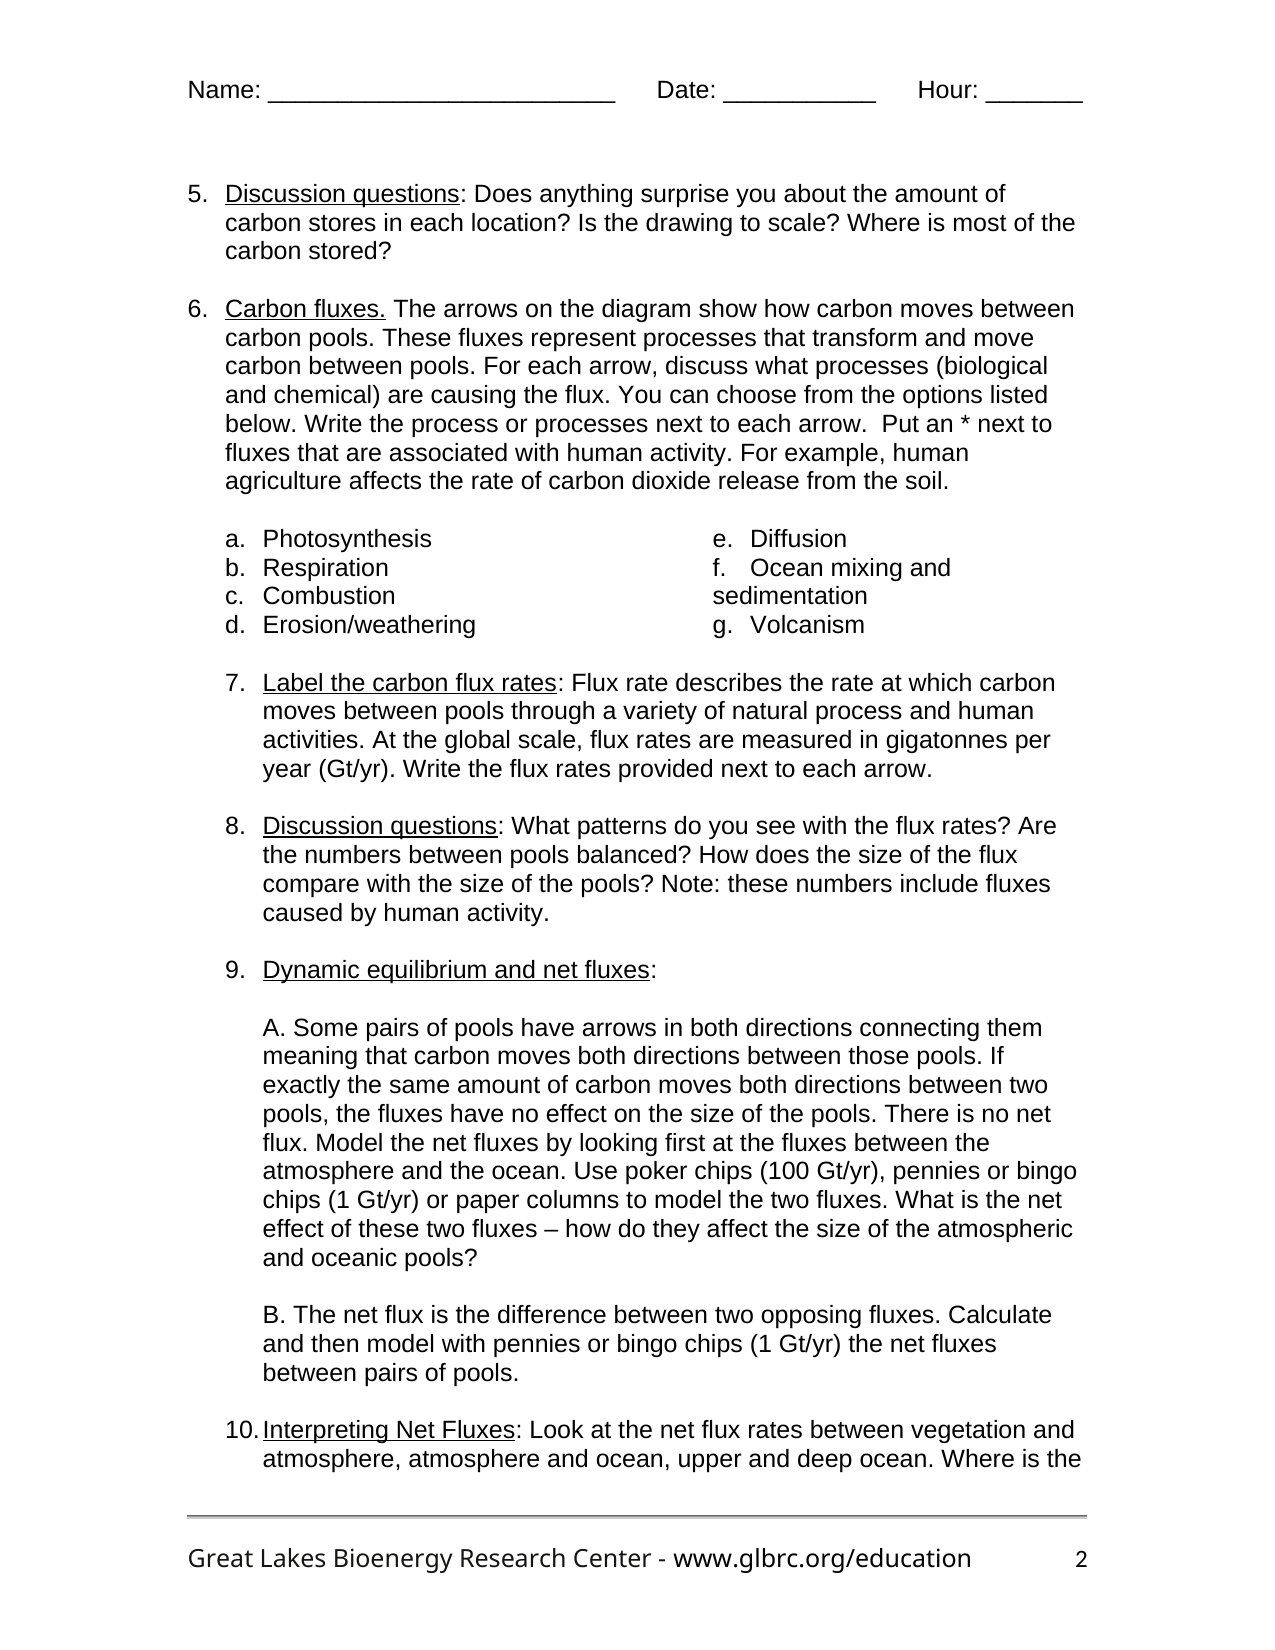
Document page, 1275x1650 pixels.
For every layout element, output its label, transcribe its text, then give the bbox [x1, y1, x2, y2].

list Photosynthesis [225, 524, 600, 552]
list Ocean mixing and sedimentation [712, 552, 1087, 610]
list Erosion/weathering [225, 610, 600, 639]
list Diffusion [712, 524, 1087, 552]
list Discussion questions: Does anything surprise you about the amount of carbon stores in each location? Is the drawing to scale? Where is most of the carbon stored? [187, 179, 1087, 265]
list Discussion questions: What patterns do you see with the flux rates? Are the numbers between pools balanced? How does the size of the flux compare with the size of the pools? Note: these numbers include fluxes caused by human activity. [225, 811, 1087, 926]
text B. The net flux is the difference between two opposing fluxes. Calculate and then model with pennies or bingo chips (1 Gt/yr) the net fluxes between pairs of pools. [262, 1300, 1087, 1386]
list Volcanism [712, 610, 1087, 639]
list Label the carbon flux rates: Flux rate describes the rate at which carbon moves between pools through a variety of natural process and human activities. At the global scale, flux rates are measured in gigatonnes per year (Gt/yr). Write the flux rates provided next to each arrow. [225, 667, 1087, 782]
list Respiration [225, 552, 600, 581]
list Combustion [225, 581, 600, 610]
picture [187, 1515, 1087, 1519]
list Carbon fluxes. The arrows on the diagram show how carbon moves between carbon pools. These fluxes represent processes that transform and move carbon between pools. For each arrow, discuss what processes (biological and chemical) are causing the flux. You can choose from the options listed below. Write the process or processes next to each arrow. Put an * next to fluxes that are associated with human activity. For example, human agriculture affects the rate of carbon dioxide release from the soil. [187, 294, 1087, 495]
list Dynamic equilibrium and net fluxes: [225, 955, 1087, 984]
list A. Some pairs of pools have arrows in both directions connecting them meaning that carbon moves both directions between those pools. If exactly the same amount of carbon moves both directions between two pools, the fluxes have no effect on the size of the pools. There is no net flux. Model the net fluxes by looking first at the fluxes between the atmosphere and the ocean. Use poker chips (100 Gt/yr), pennies or bingo chips (1 Gt/yr) or paper columns to model the two fluxes. What is the net effect of these two fluxes – how do they affect the size of the atmospheric and oceanic pools? [262, 1012, 1087, 1271]
